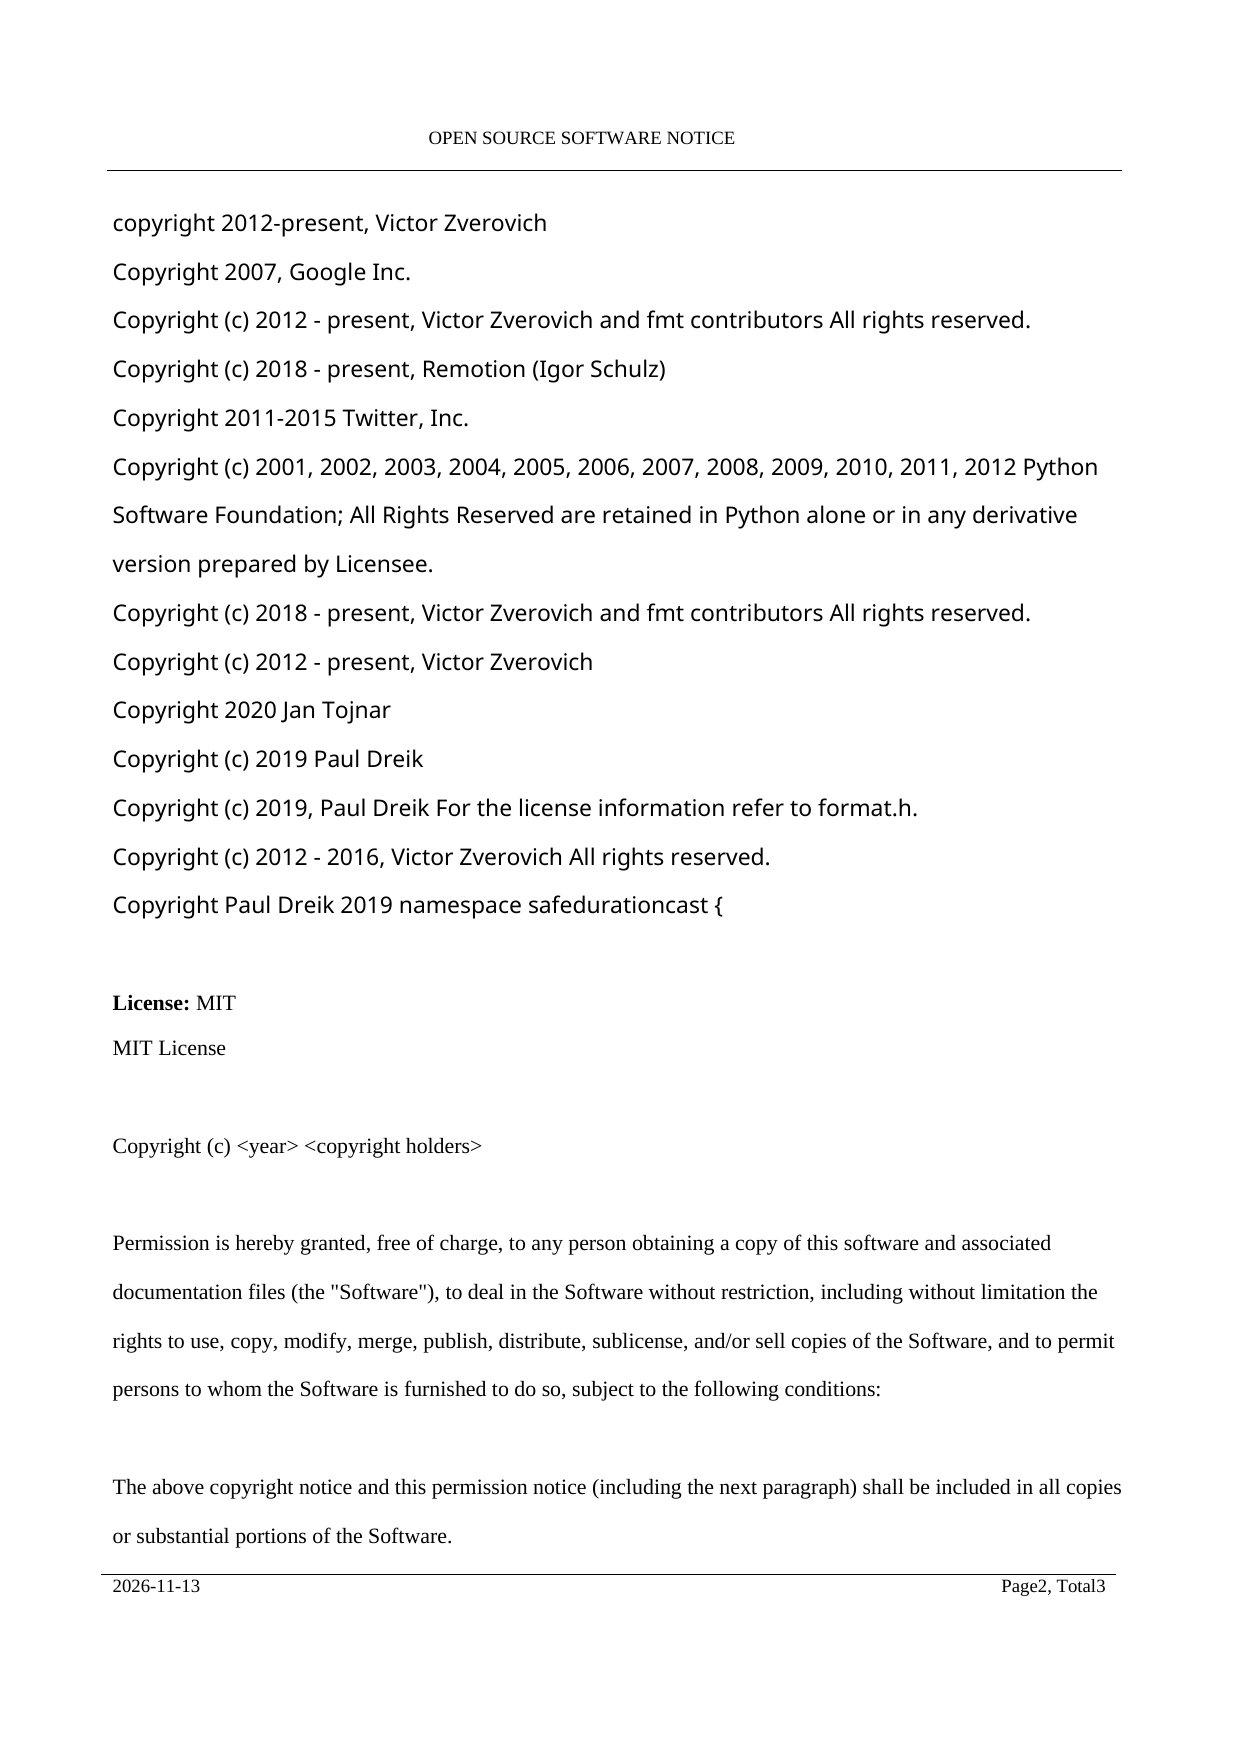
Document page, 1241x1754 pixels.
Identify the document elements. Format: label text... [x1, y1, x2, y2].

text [112, 1031, 1128, 1551]
text copyright 2012-present, Victor Zverovich Copyright 2007, Google Inc. Copyright (c) 2012 - present, Victor Zverovich and fmt contributors All rights reserved. Copyright (c) 2018 - present, Remotion (Igor Schulz) Copyright 2011-2015 Twitter, Inc. Copyright (c) 2001, 2002, 2003, 2004, 2005, 2006, 2007, 2008, 2009, 2010, 2011, 2012 Python Software Foundation; All Rights Reserved are retained in Python alone or in any derivative version prepared by Licensee. Copyright (c) 2018 - present, Victor Zverovich and fmt contributors All rights reserved. Copyright (c) 2012 - present, Victor Zverovich Copyright 2020 Jan Tojnar Copyright (c) 2019 Paul Dreik Copyright (c) 2019, Paul Dreik For the license information refer to format.h. Copyright (c) 2012 - 2016, Victor Zverovich All rights reserved. Copyright Paul Dreik 2019 namespace safedurationcast { [112, 206, 1128, 970]
text License: MIT [112, 986, 1128, 1019]
